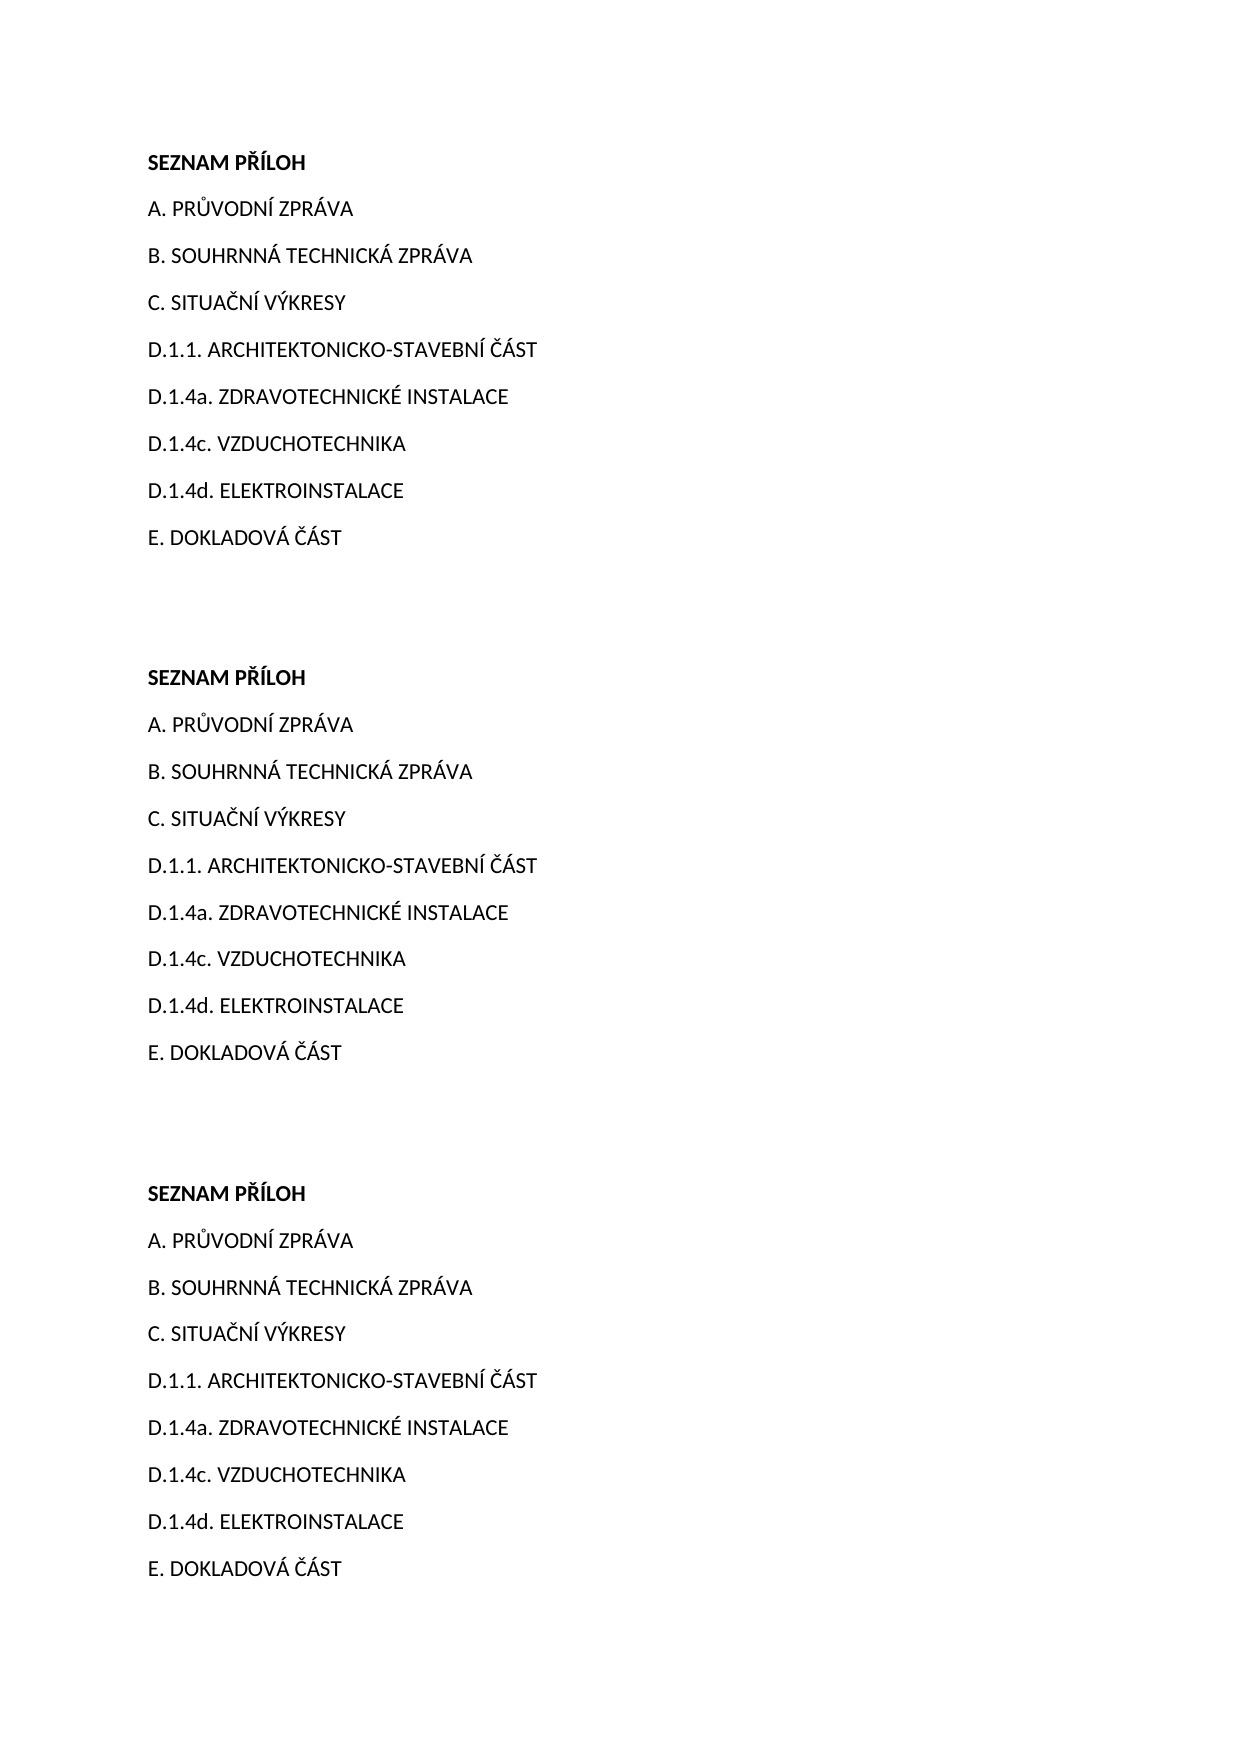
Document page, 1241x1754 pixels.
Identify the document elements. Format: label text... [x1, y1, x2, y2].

text D.1.4c. VZDUCHOTECHNIKA [148, 1460, 1093, 1488]
text E. DOKLADOVÁ ČÁST [148, 1038, 1093, 1066]
text D.1.4a. ZDRAVOTECHNICKÉ INSTALACE [148, 382, 1093, 410]
text SEZNAM PŘÍLOH [148, 1179, 1093, 1207]
text D.1.4d. ELEKTROINSTALACE [148, 1507, 1093, 1535]
text D.1.1. ARCHITEKTONICKO-STAVEBNÍ ČÁST [148, 1366, 1093, 1394]
text D.1.1. ARCHITEKTONICKO-STAVEBNÍ ČÁST [148, 851, 1093, 879]
text C. SITUAČNÍ VÝKRESY [148, 288, 1093, 316]
text D.1.4d. ELEKTROINSTALACE [148, 476, 1093, 504]
text D.1.4c. VZDUCHOTECHNIKA [148, 429, 1093, 457]
text A. PRŮVODNÍ ZPRÁVA [148, 710, 1093, 738]
text D.1.1. ARCHITEKTONICKO-STAVEBNÍ ČÁST [148, 335, 1093, 363]
text SEZNAM PŘÍLOH [148, 148, 1093, 176]
text SEZNAM PŘÍLOH [148, 663, 1093, 691]
text E. DOKLADOVÁ ČÁST [148, 1554, 1093, 1582]
text C. SITUAČNÍ VÝKRESY [148, 1319, 1093, 1347]
text D.1.4a. ZDRAVOTECHNICKÉ INSTALACE [148, 1413, 1093, 1441]
text D.1.4c. VZDUCHOTECHNIKA [148, 944, 1093, 972]
text A. PRŮVODNÍ ZPRÁVA [148, 194, 1093, 222]
text D.1.4a. ZDRAVOTECHNICKÉ INSTALACE [148, 898, 1093, 926]
text C. SITUAČNÍ VÝKRESY [148, 804, 1093, 832]
text B. SOUHRNNÁ TECHNICKÁ ZPRÁVA [148, 757, 1093, 785]
text A. PRŮVODNÍ ZPRÁVA [148, 1226, 1093, 1254]
text B. SOUHRNNÁ TECHNICKÁ ZPRÁVA [148, 1273, 1093, 1301]
text B. SOUHRNNÁ TECHNICKÁ ZPRÁVA [148, 241, 1093, 269]
text E. DOKLADOVÁ ČÁST [148, 523, 1093, 551]
text D.1.4d. ELEKTROINSTALACE [148, 991, 1093, 1019]
